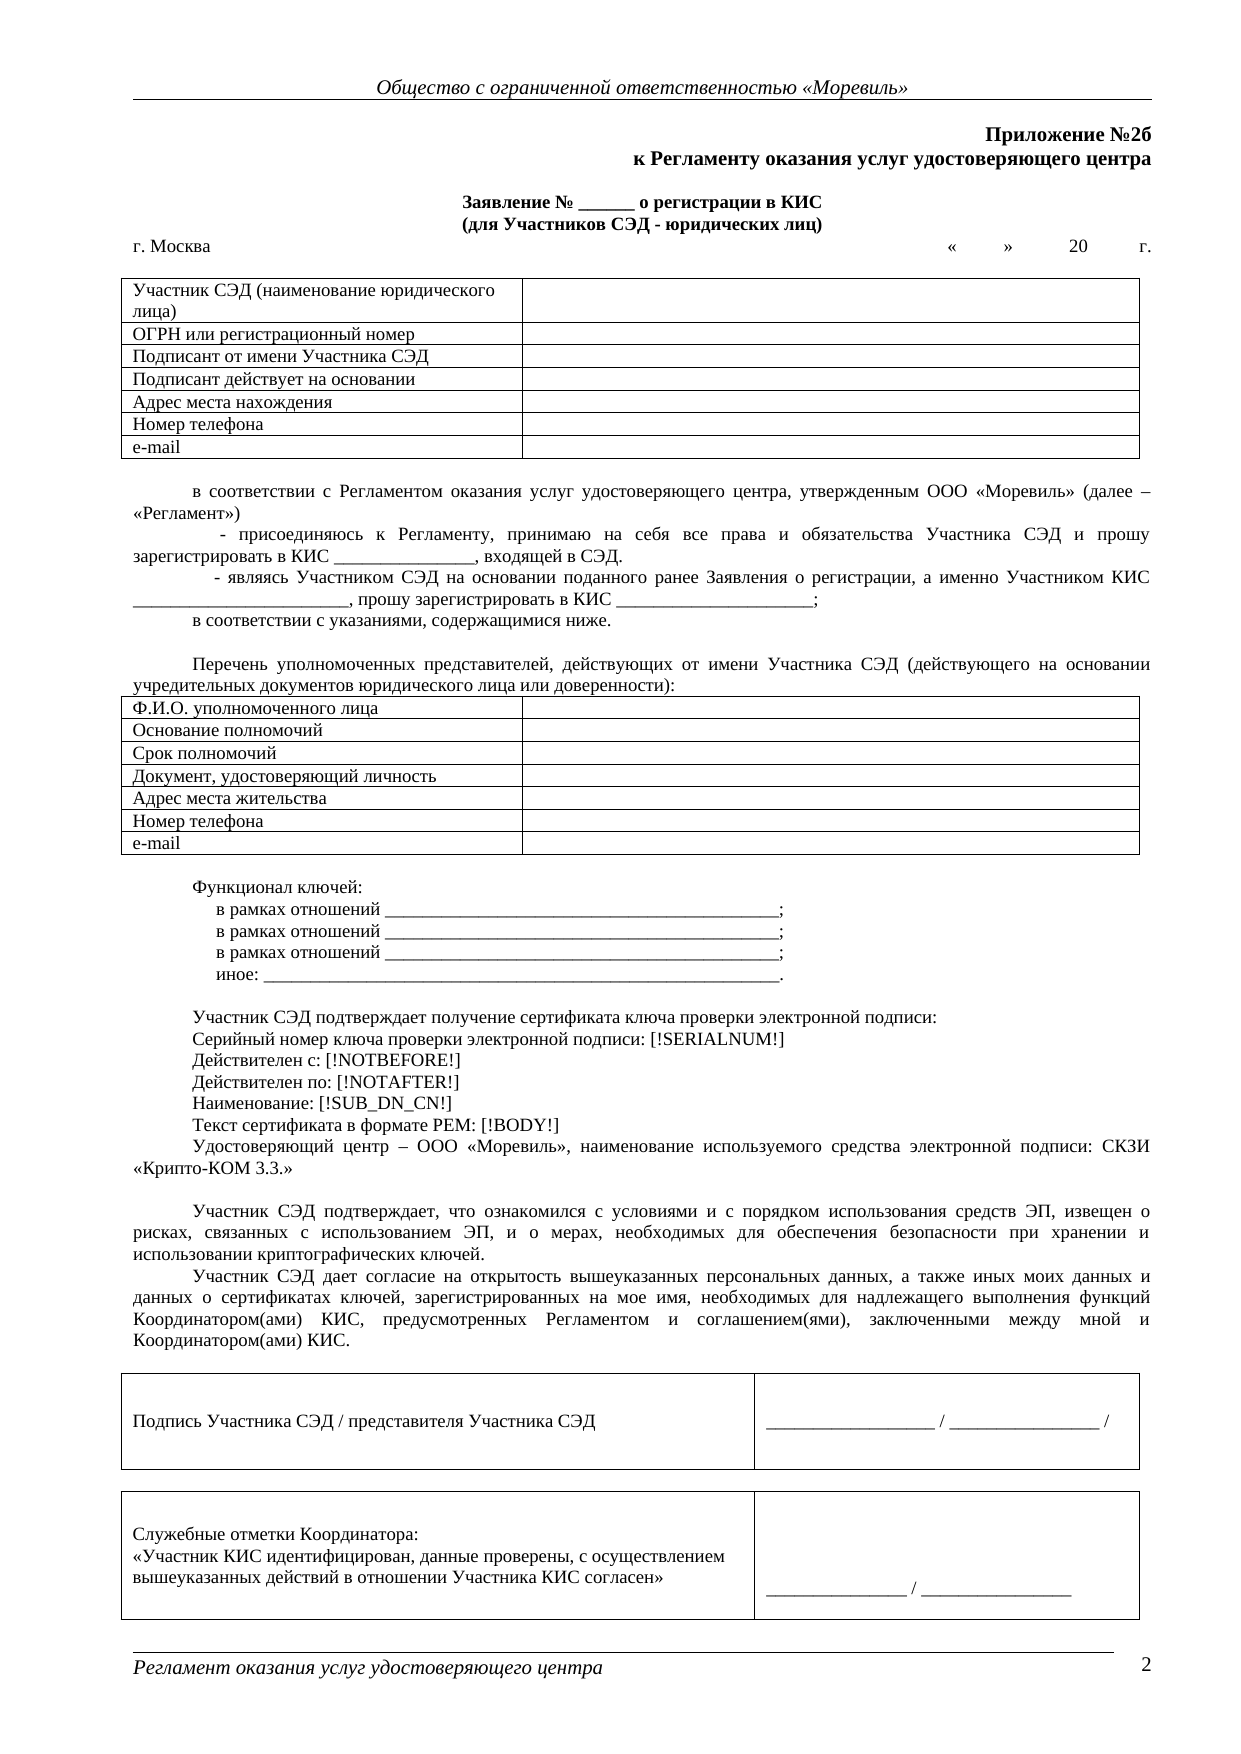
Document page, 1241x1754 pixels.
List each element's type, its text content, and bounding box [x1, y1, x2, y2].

text  - присоединяюсь к Регламенту, принимаю на себя все права и обязательства Участника СЭД и прошу зарегистрировать в КИС _______________, входящей в СЭД. [133, 523, 1152, 566]
text Функционал ключей: [133, 876, 1152, 898]
table_cell e-mail [122, 832, 522, 854]
table_cell [523, 368, 1139, 389]
text Действителен по: [!NOTAFTER!] [133, 1071, 1152, 1092]
table_cell [523, 810, 1139, 831]
table_cell Адрес места нахождения [122, 391, 522, 412]
text в соответствии с указаниями, содержащимися ниже. [133, 609, 1152, 631]
text в соответствии с Регламентом оказания услуг удостоверяющего центра, утвержденным ООО «Моревиль» (далее – «Регламент») [133, 480, 1152, 523]
table_cell Подписант действует на основании [122, 368, 522, 389]
table_cell [523, 742, 1139, 763]
text Заявление № ______ о регистрации в КИС [133, 191, 1152, 213]
table_cell ОГРН или регистрационный номер [122, 323, 522, 344]
text Наименование: [!SUB_DN_CN!] [133, 1092, 1152, 1114]
text Серийный номер ключа проверки электронной подписи: [!SERIALNUM!] [133, 1027, 1152, 1049]
text  - являясь Участником СЭД на основании поданного ранее Заявления о регистрации, а именно Участником КИС _______________________, прошу зарегистрировать в КИС _____________________; [133, 566, 1152, 609]
table_cell Срок полномочий [122, 742, 522, 763]
text г. Москва « » 20 г. [133, 234, 1152, 256]
text  иное: _______________________________________________________. [133, 963, 1152, 984]
table_cell [523, 413, 1139, 435]
table_header [523, 697, 1139, 718]
table_cell Подписант от имени Участника СЭД [122, 345, 522, 367]
table_cell Номер телефона [122, 810, 522, 831]
text Участник СЭД подтверждает, что ознакомился с условиями и с порядком использования средств ЭП, извещен о рисках, связанных с использованием ЭП, и о мерах, необходимых для обеспечения безопасности при хранении и использовании криптографических ключей. [133, 1200, 1152, 1264]
text Участник СЭД дает согласие на открытость вышеуказанных персональных данных, а также иных моих данных и данных о сертификатах ключей, зарегистрированных на мое имя, необходимых для надлежащего выполнения функций Координатором(ами) КИС, предусмотренных Регламентом и соглашением(ями), заключенными между мной и Координатором(ами) КИС. [133, 1264, 1152, 1351]
table_cell Документ, удостоверяющий личность [122, 765, 522, 786]
table_header Подпись Участника СЭД / представителя Участника СЭД [122, 1374, 754, 1469]
table_header __________________ / ________________ / [755, 1374, 1139, 1469]
table_cell [523, 323, 1139, 344]
text  в рамках отношений __________________________________________; [133, 898, 1152, 919]
table_cell e-mail [122, 436, 522, 457]
table_header [523, 279, 1139, 322]
table_header Служебные отметки Координатора: «Участник КИС идентифицирован, данные проверены, с осуществлением вышеуказанных действий в отношении Участника КИС согласен» [122, 1492, 754, 1619]
table_cell [523, 832, 1139, 854]
text Удостоверяющий центр – ООО «Моревиль», наименование используемого средства электронной подписи: СКЗИ «Крипто-КОМ 3.3.» [133, 1135, 1152, 1178]
table_cell [523, 719, 1139, 741]
table_cell Адрес места жительства [122, 787, 522, 809]
subtitle Приложение №2б [189, 122, 1152, 146]
table_cell [523, 787, 1139, 809]
text (для Участников СЭД - юридических лиц) [133, 213, 1152, 234]
table_header _______________ / ________________ [755, 1492, 1139, 1619]
text Перечень уполномоченных представителей, действующих от имени Участника СЭД (действующего на основании учредительных документов юридического лица или доверенности): [133, 652, 1152, 696]
table_cell Номер телефона [122, 413, 522, 435]
table_header Ф.И.О. уполномоченного лица [122, 697, 522, 718]
text  в рамках отношений __________________________________________; [133, 941, 1152, 963]
table_cell Основание полномочий [122, 719, 522, 741]
text к Регламенту оказания услуг удостоверяющего центра [133, 146, 1152, 170]
table_header Участник СЭД (наименование юридического лица) [122, 279, 522, 322]
table_cell [523, 345, 1139, 367]
text Текст сертификата в формате PEM: [!BODY!] [133, 1114, 1152, 1135]
table_cell [523, 436, 1139, 457]
table_cell [523, 765, 1139, 786]
text  в рамках отношений __________________________________________; [133, 919, 1152, 941]
text Действителен с: [!NOTBEFORE!] [133, 1049, 1152, 1071]
table_cell [523, 391, 1139, 412]
text Участник СЭД подтверждает получение сертификата ключа проверки электронной подписи: [133, 1006, 1152, 1027]
